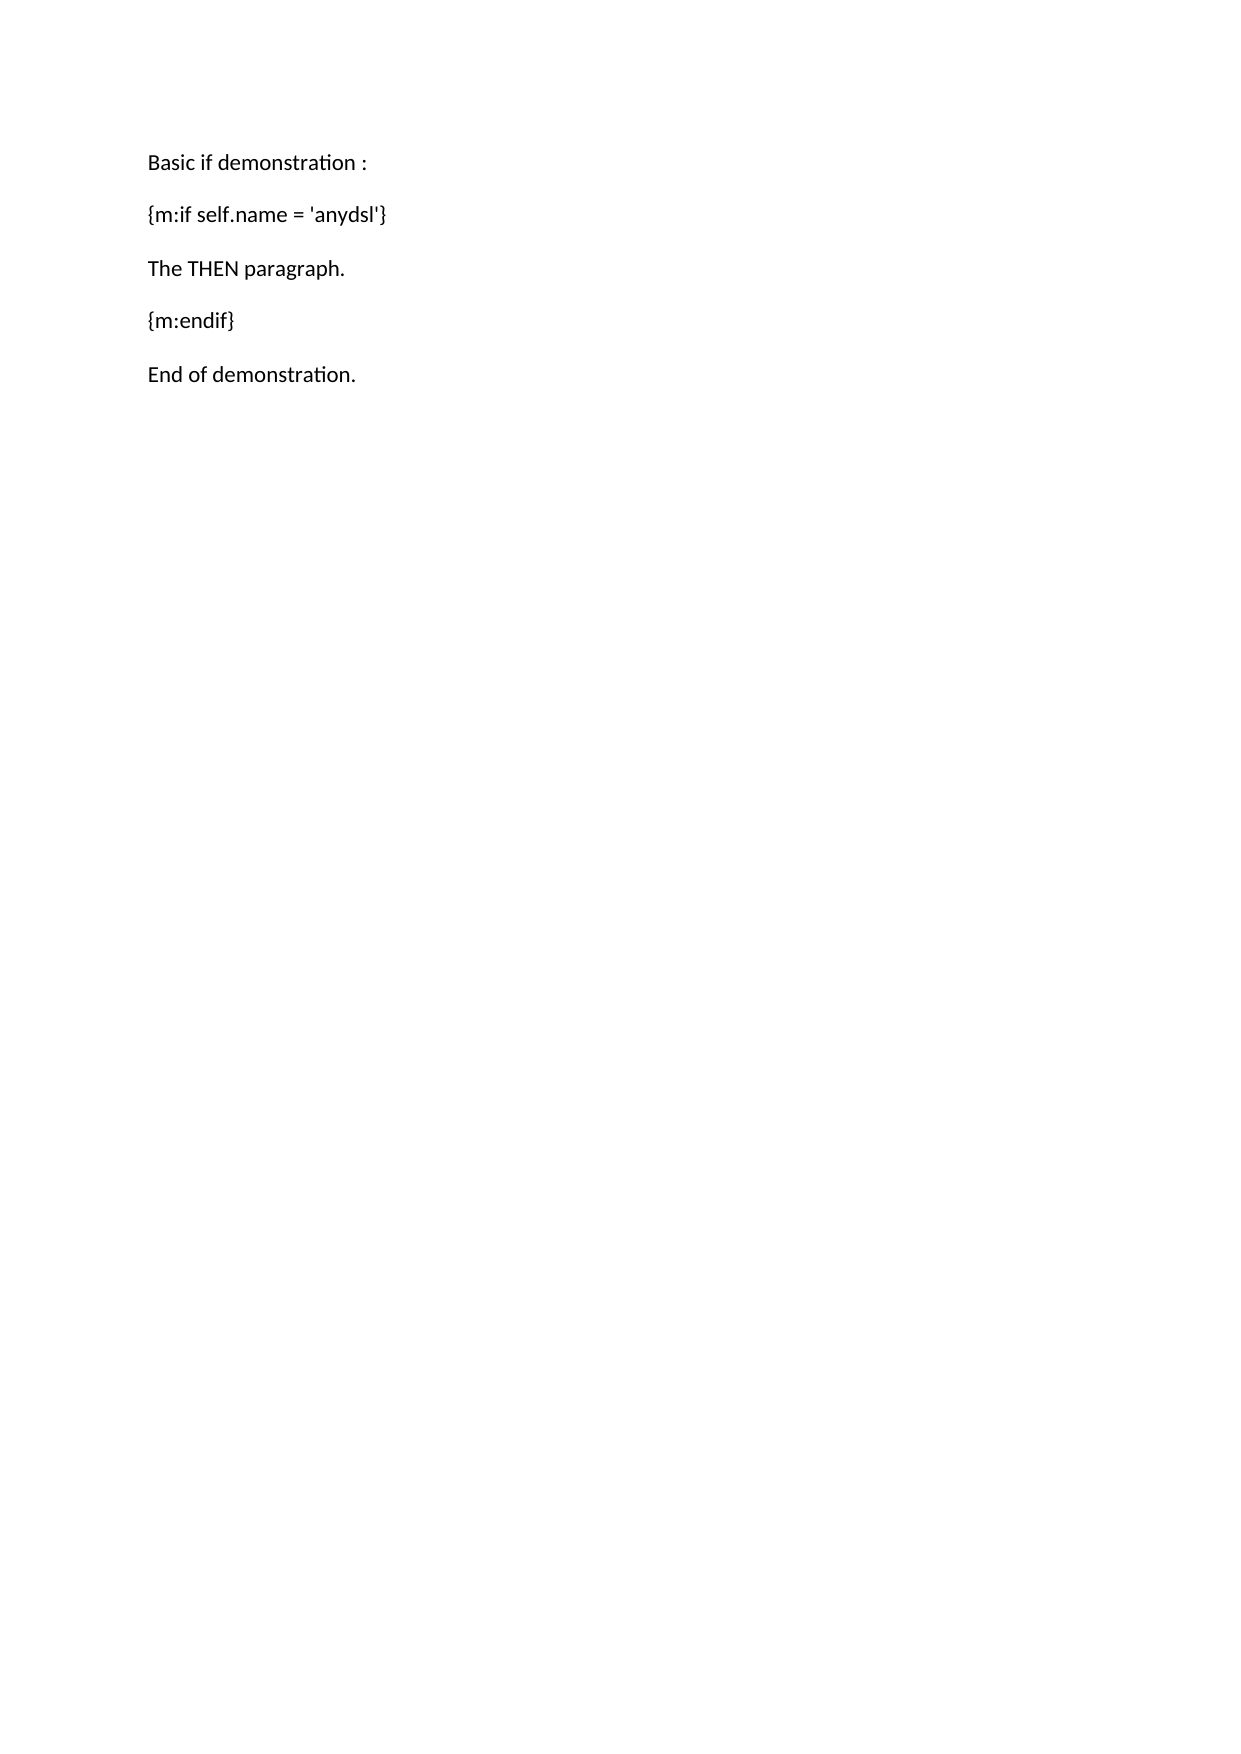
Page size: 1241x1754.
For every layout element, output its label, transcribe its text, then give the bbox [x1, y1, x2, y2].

text Basic if demonstration : [148, 148, 1093, 176]
text {m:endif} [148, 307, 1093, 335]
text End of demonstration. [148, 360, 1093, 388]
text {m:if self.name = 'anydsl'} [148, 201, 1093, 229]
text The THEN paragraph. [148, 254, 1093, 282]
